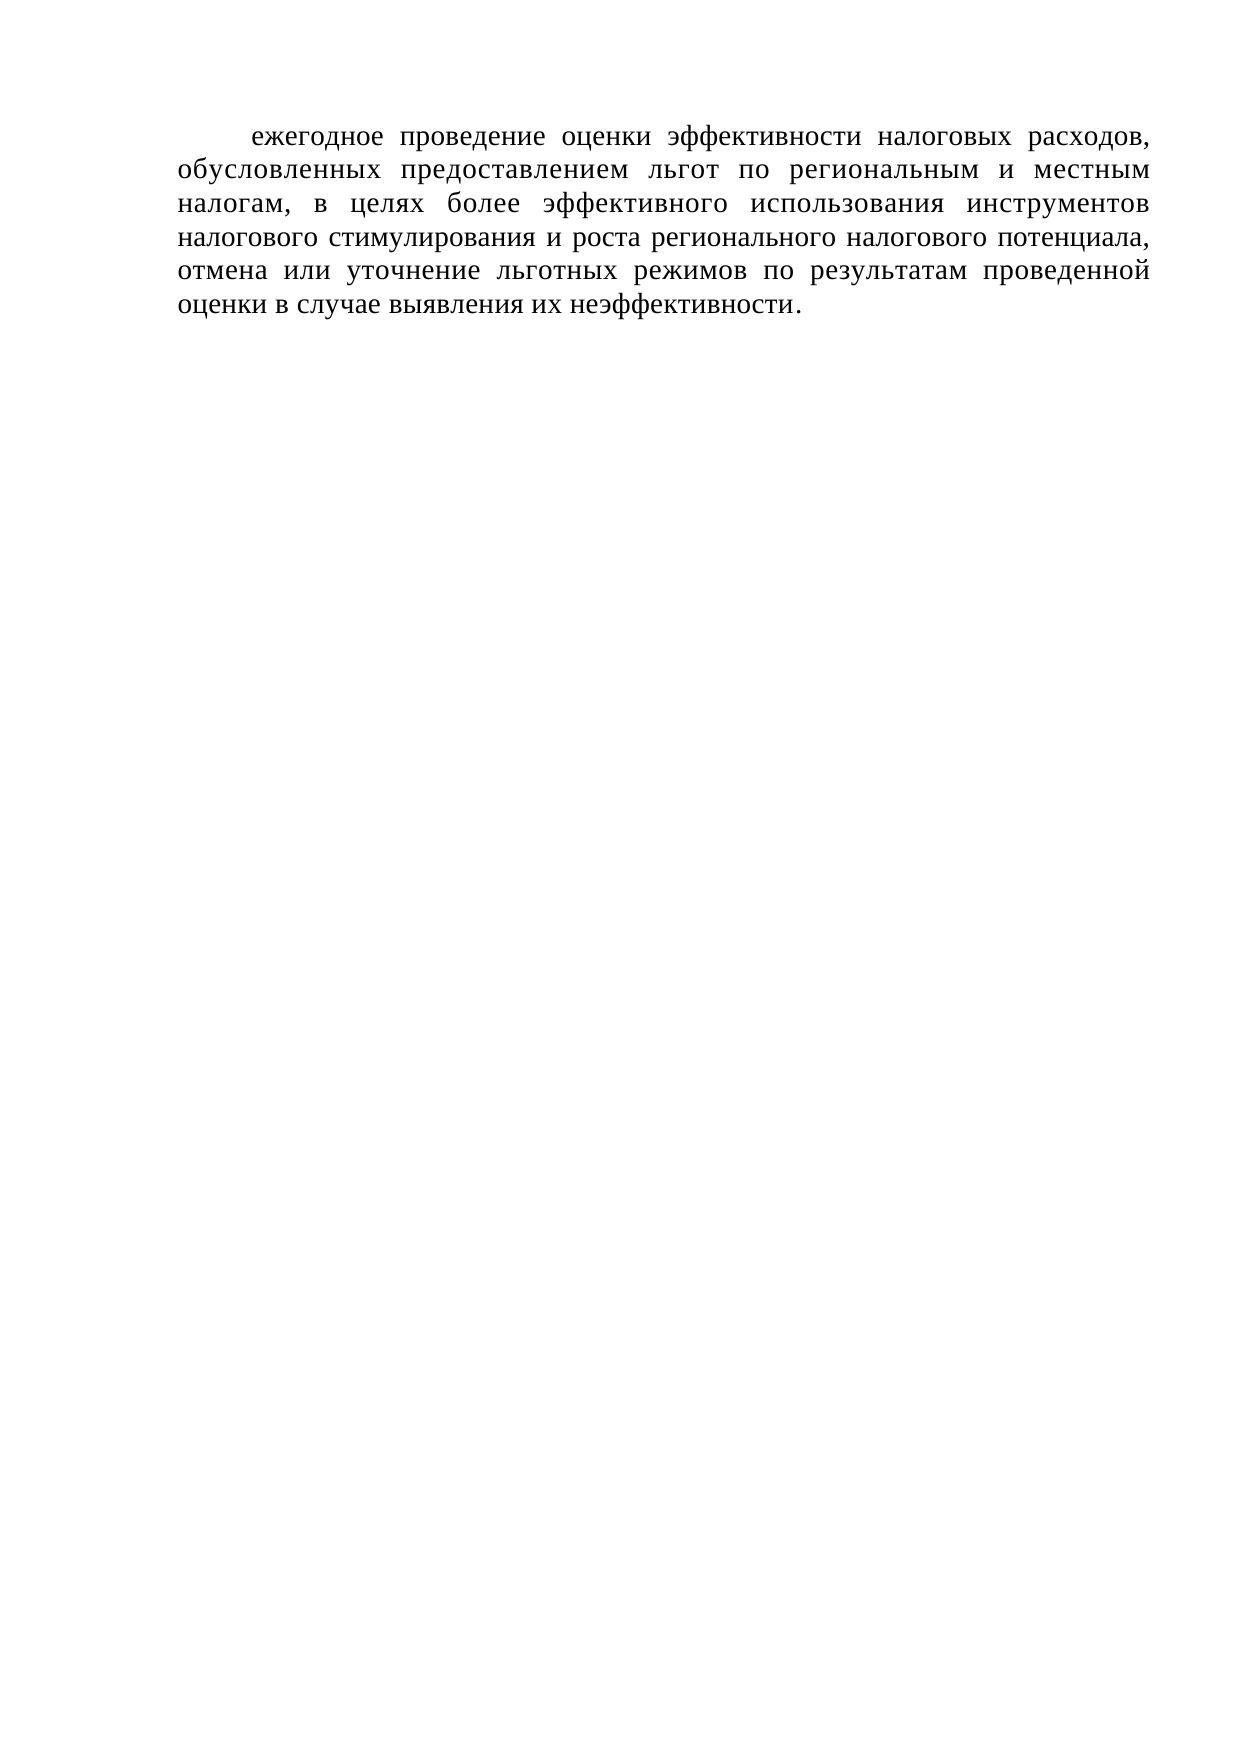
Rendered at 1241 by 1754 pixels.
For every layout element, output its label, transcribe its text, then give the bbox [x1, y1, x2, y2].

text ежегодное проведение оценки эффективности налоговых расходов, обусловленных предоставлением льгот по региональным и местным налогам, в целях более эффективного использования инструментов налогового стимулирования и роста регионального налогового потенциала, отмена или уточнение льготных режимов по результатам проведенной оценки в случае выявления их неэффективности. [177, 118, 1152, 319]
